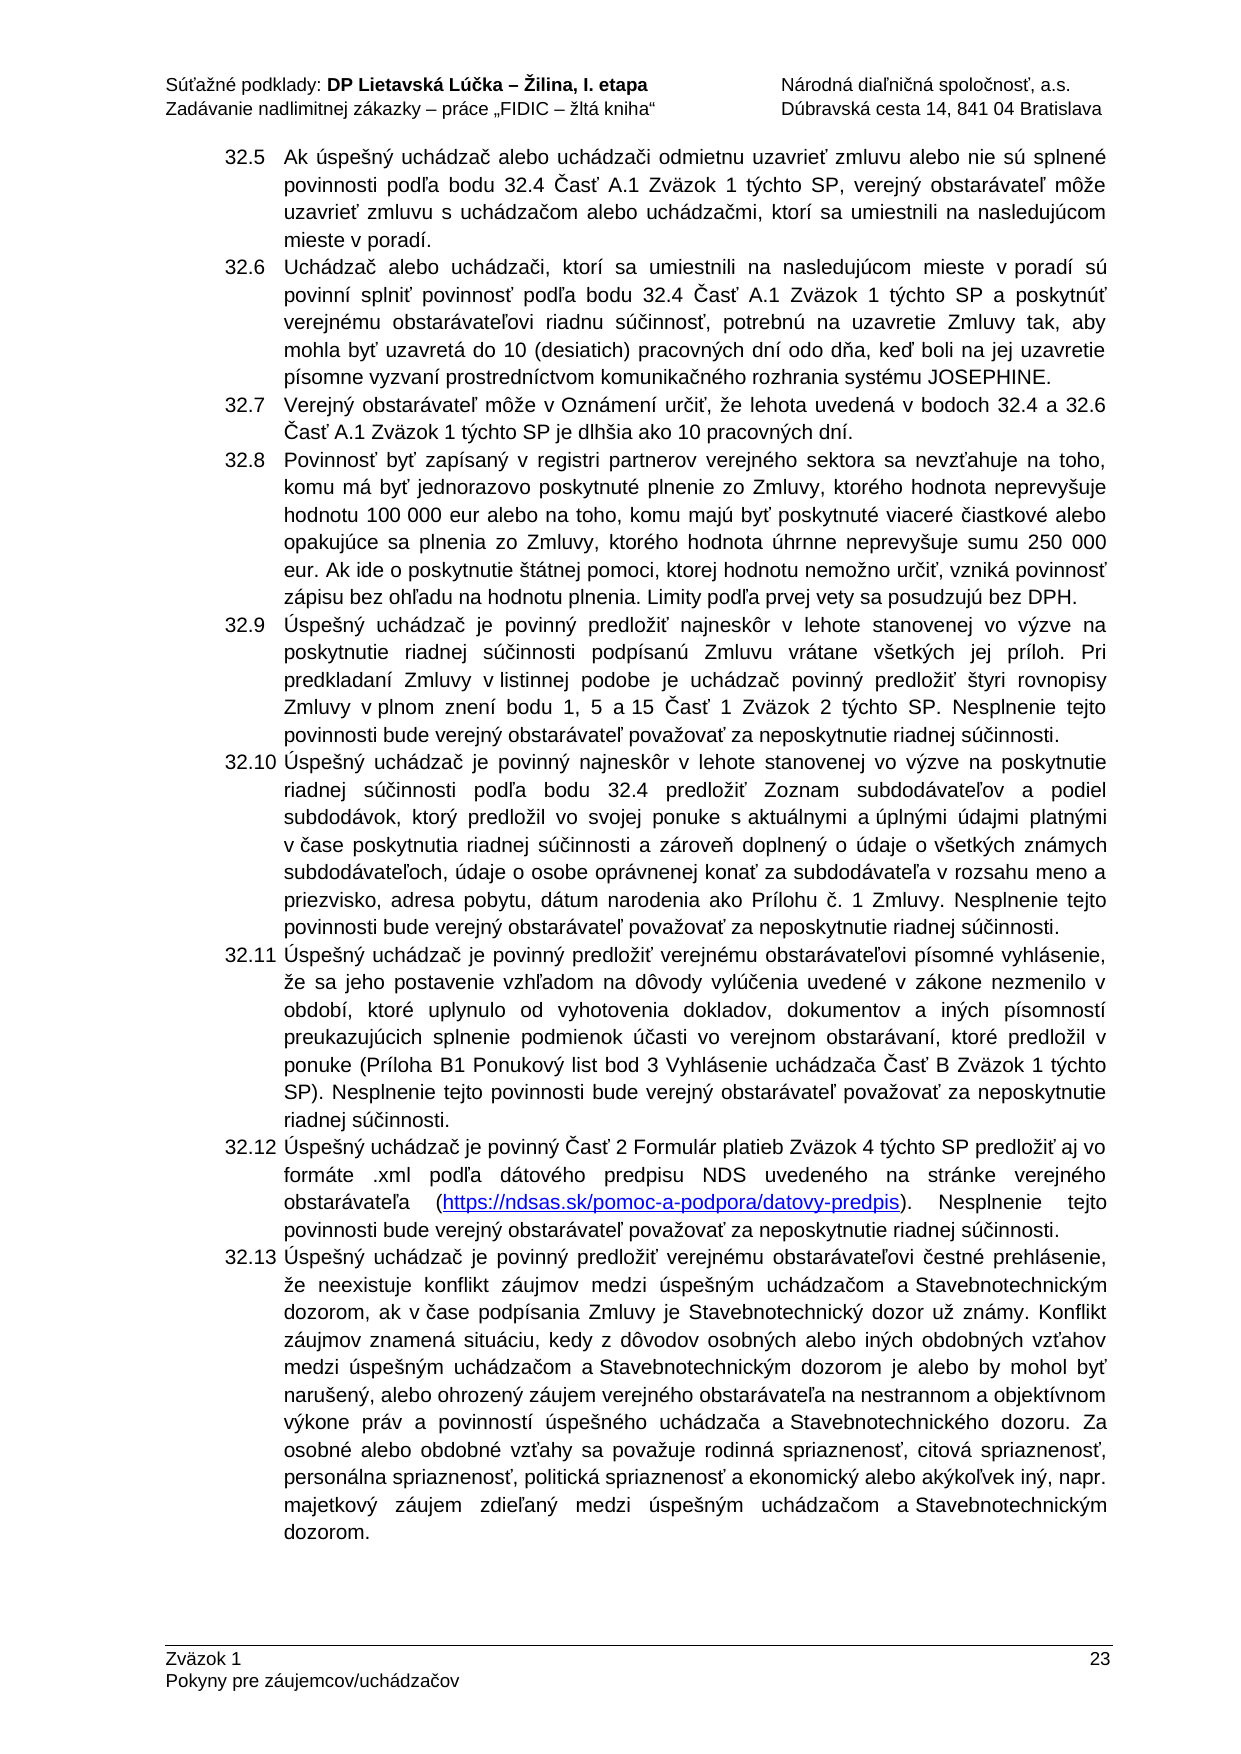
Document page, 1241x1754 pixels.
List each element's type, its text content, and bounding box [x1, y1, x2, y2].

list Úspešný uchádzač je povinný Časť 2 Formulár platieb Zväzok 4 týchto SP predložiť aj vo formáte .xml podľa dátového predpisu NDS uvedeného na stránke verejného obstarávateľa (https://ndsas.sk/pomoc-a-podpora/datovy-predpis). Nesplnenie tejto povinnosti bude verejný obstarávateľ považovať za neposkytnutie riadnej súčinnosti. [224, 1135, 1107, 1242]
list Úspešný uchádzač je povinný najneskôr v lehote stanovenej vo výzve na poskytnutie riadnej súčinnosti podľa bodu 32.4 predložiť Zoznam subdodávateľov a podiel subdodávok, ktorý predložil vo svojej ponuke s aktuálnymi a úplnými údajmi platnými v čase poskytnutia riadnej súčinnosti a zároveň doplnený o údaje o všetkých známych subdodávateľoch, údaje o osobe oprávnenej konať za subdodávateľa v rozsahu meno a priezvisko, adresa pobytu, dátum narodenia ako Prílohu č. 1 Zmluvy. Nesplnenie tejto povinnosti bude verejný obstarávateľ považovať za neposkytnutie riadnej súčinnosti. [224, 750, 1107, 939]
list Verejný obstarávateľ môže v Oznámení určiť, že lehota uvedená v bodoch 32.4 a 32.6 Časť A.1 Zväzok 1 týchto SP je dlhšia ako 10 pracovných dní. [224, 393, 1107, 444]
list Ak úspešný uchádzač alebo uchádzači odmietnu uzavrieť zmluvu alebo nie sú splnené povinnosti podľa bodu 32.4 Časť A.1 Zväzok 1 týchto SP, verejný obstarávateľ môže uzavrieť zmluvu s uchádzačom alebo uchádzačmi, ktorí sa umiestnili na nasledujúcom mieste v poradí. [224, 145, 1107, 252]
list Povinnosť byť zapísaný v registri partnerov verejného sektora sa nevzťahuje na toho, komu má byť jednorazovo poskytnuté plnenie zo Zmluvy, ktorého hodnota neprevyšuje hodnotu 100 000 eur alebo na toho, komu majú byť poskytnuté viaceré čiastkové alebo opakujúce sa plnenia zo Zmluvy, ktorého hodnota úhrnne neprevyšuje sumu 250 000 eur. Ak ide o poskytnutie štátnej pomoci, ktorej hodnotu nemožno určiť, vzniká povinnosť zápisu bez ohľadu na hodnotu plnenia. Limity podľa prvej vety sa posudzujú bez DPH. [224, 448, 1107, 609]
list Uchádzač alebo uchádzači, ktorí sa umiestnili na nasledujúcom mieste v poradí sú povinní splniť povinnosť podľa bodu 32.4 Časť A.1 Zväzok 1 týchto SP a poskytnúť verejnému obstarávateľovi riadnu súčinnosť, potrebnú na uzavretie Zmluvy tak, aby mohla byť uzavretá do 10 (desiatich) pracovných dní odo dňa, keď boli na jej uzavretie písomne vyzvaní prostredníctvom komunikačného rozhrania systému JOSEPHINE. [224, 255, 1107, 389]
list Úspešný uchádzač je povinný predložiť verejnému obstarávateľovi písomné vyhlásenie, že sa jeho postavenie vzhľadom na dôvody vylúčenia uvedené v zákone nezmenilo v období, ktoré uplynulo od vyhotovenia dokladov, dokumentov a iných písomností preukazujúcich splnenie podmienok účasti vo verejnom obstarávaní, ktoré predložil v ponuke (Príloha B1 Ponukový list bod 3 Vyhlásenie uchádzača Časť B Zväzok 1 týchto SP). Nesplnenie tejto povinnosti bude verejný obstarávateľ považovať za neposkytnutie riadnej súčinnosti. [224, 943, 1107, 1132]
list Úspešný uchádzač je povinný predložiť najneskôr v lehote stanovenej vo výzve na poskytnutie riadnej súčinnosti podpísanú Zmluvu vrátane všetkých jej príloh. Pri predkladaní Zmluvy v listinnej podobe je uchádzač povinný predložiť štyri rovnopisy Zmluvy v plnom znení bodu 1, 5 a 15 Časť 1 Zväzok 2 týchto SP. Nesplnenie tejto povinnosti bude verejný obstarávateľ považovať za neposkytnutie riadnej súčinnosti. [224, 613, 1107, 747]
list Úspešný uchádzač je povinný predložiť verejnému obstarávateľovi čestné prehlásenie, že neexistuje konflikt záujmov medzi úspešným uchádzačom a Stavebnotechnickým dozorom, ak v čase podpísania Zmluvy je Stavebnotechnický dozor už známy. Konflikt záujmov znamená situáciu, kedy z dôvodov osobných alebo iných obdobných vzťahov medzi úspešným uchádzačom a Stavebnotechnickým dozorom je alebo by mohol byť narušený, alebo ohrozený záujem verejného obstarávateľa na nestrannom a objektívnom výkone práv a povinností úspešného uchádzača a Stavebnotechnického dozoru. Za osobné alebo obdobné vzťahy sa považuje rodinná spriaznenosť, citová spriaznenosť, personálna spriaznenosť, politická spriaznenosť a ekonomický alebo akýkoľvek iný, napr. majetkový záujem zdieľaný medzi úspešným uchádzačom a Stavebnotechnickým dozorom. [224, 1245, 1107, 1544]
